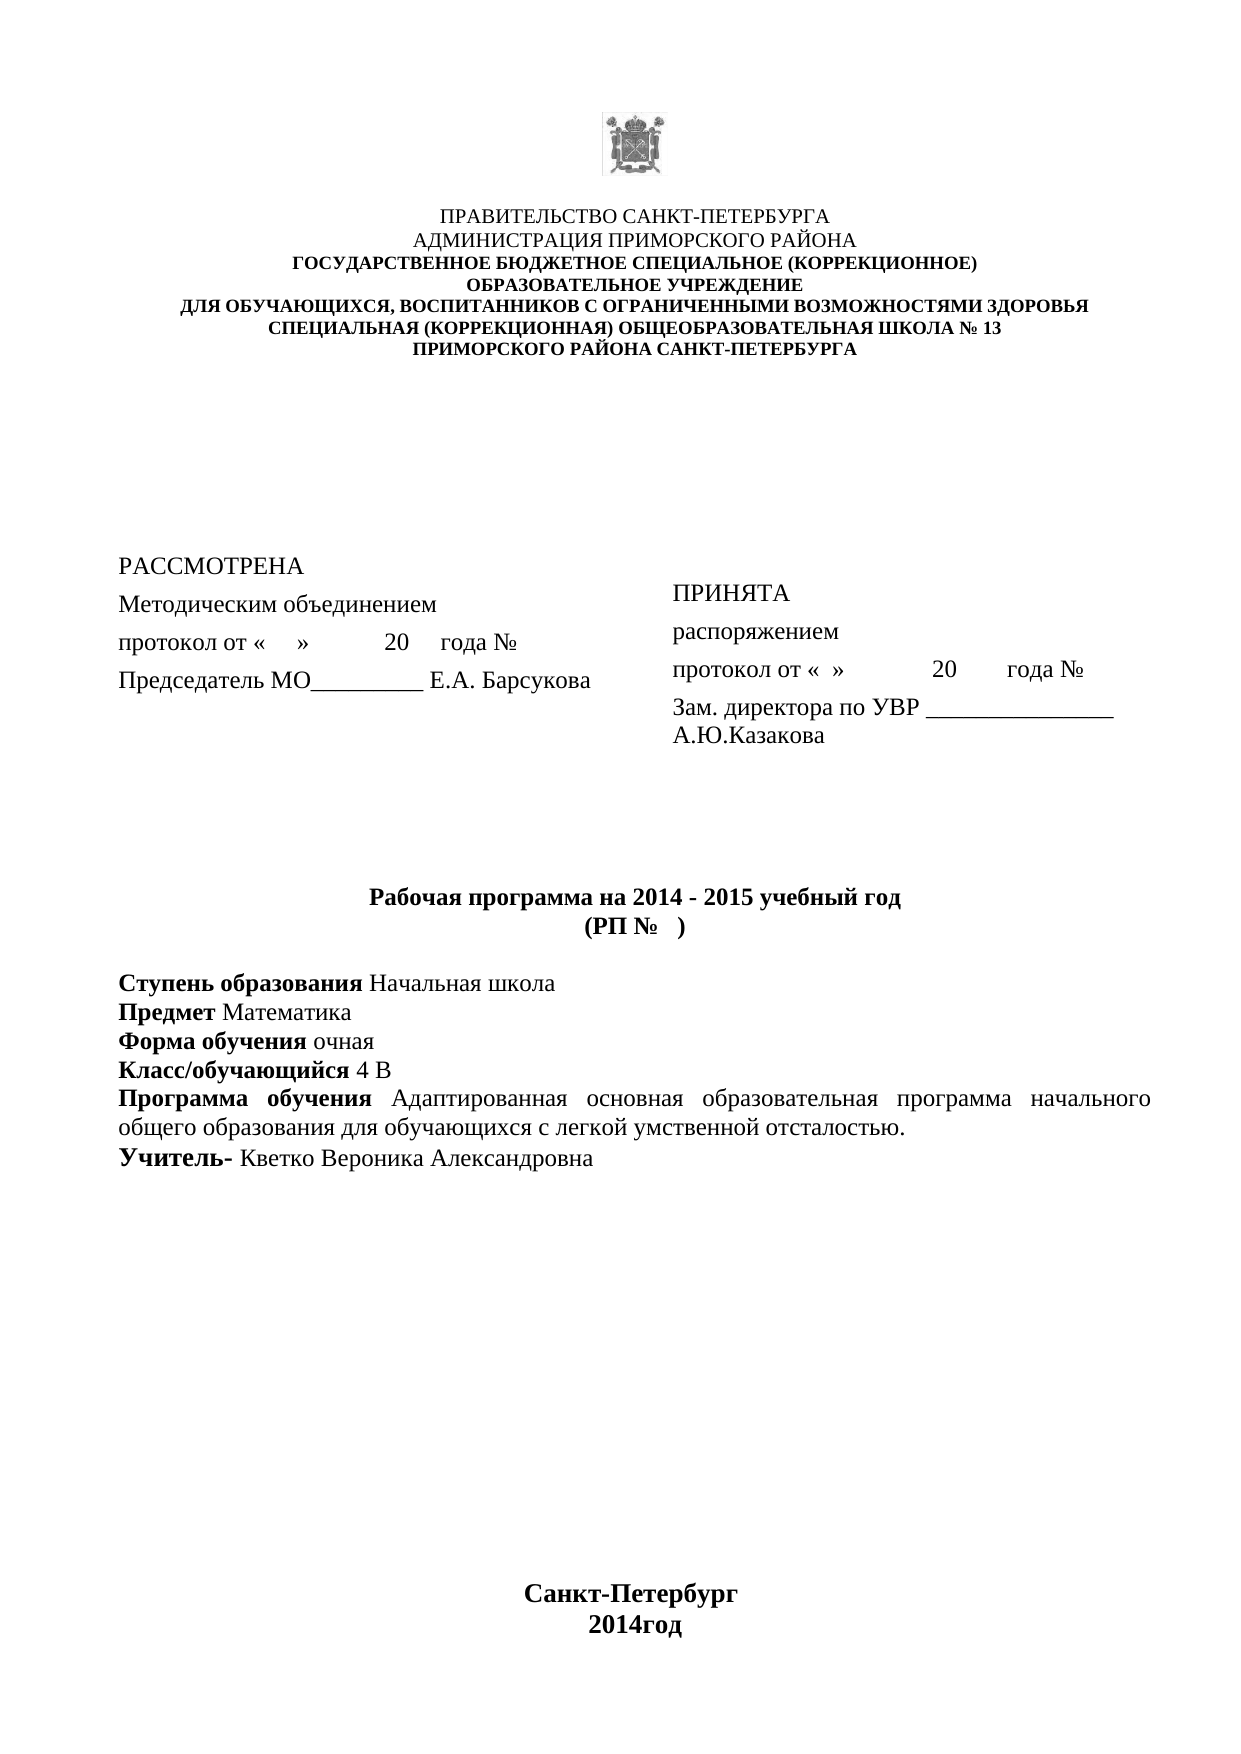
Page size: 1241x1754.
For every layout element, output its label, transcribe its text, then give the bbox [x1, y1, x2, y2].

text Предмет Математика [118, 997, 1152, 1026]
text ГОСУДАРСТВЕННОЕ БЮДЖЕТНОЕ СПЕЦИАЛЬНОЕ (КОРРЕКЦИОННОЕ) [118, 252, 1152, 274]
text 2014год [118, 1608, 1152, 1639]
text ПРИМОРСКОГО РАЙОНА САНКТ-ПЕТЕРБУРГА [118, 338, 1152, 360]
text Рабочая программа на 2014 - 2015 учебный год [118, 882, 1152, 911]
text протокол от « » 20 года № [118, 628, 597, 656]
picture [602, 112, 668, 176]
text ПРИНЯТА [672, 552, 1152, 607]
text РАССМОТРЕНА [118, 552, 597, 580]
text протокол от « » 20 года № [672, 656, 1152, 683]
text (РП № ) [118, 911, 1152, 940]
text Программа обучения Адаптированная основная образовательная программа начального общего образования для обучающихся с легкой умственной отсталостью. [118, 1083, 1152, 1141]
text ДЛЯ ОБУЧАЮЩИХСЯ, ВОСПИТАННИКОВ С ОГРАНИЧЕННЫМИ ВОЗМОЖНОСТЯМИ ЗДОРОВЬЯ [118, 295, 1152, 317]
text Зам. директора по УВР _______________ А.Ю.Казакова [672, 694, 1152, 749]
text Класс/обучающийся 4 В [118, 1055, 1152, 1083]
text ОБРАЗОВАТЕЛЬНОЕ УЧРЕЖДЕНИЕ [118, 274, 1152, 295]
text Методическим объединением [118, 590, 597, 618]
text ПРАВИТЕЛЬСТВО САНКТ-ПЕТЕРБУРГА [118, 204, 1152, 228]
text АДМИНИСТРАЦИЯ ПРИМОРСКОГО РАЙОНА [118, 228, 1152, 252]
text распоряжением [672, 618, 1152, 645]
text Председатель МО_________ Е.А. Барсукова [118, 666, 597, 694]
text СПЕЦИАЛЬНАЯ (КОРРЕКЦИОННАЯ) ОБЩЕОБРАЗОВАТЕЛЬНАЯ ШКОЛА № 13 [118, 317, 1152, 338]
text Ступень образования Начальная школа [118, 968, 1152, 997]
text Форма обучения очная [118, 1026, 1152, 1055]
text Учитель- Кветко Вероника Александровна [118, 1141, 1152, 1172]
text Санкт-Петербург [118, 1577, 1152, 1608]
